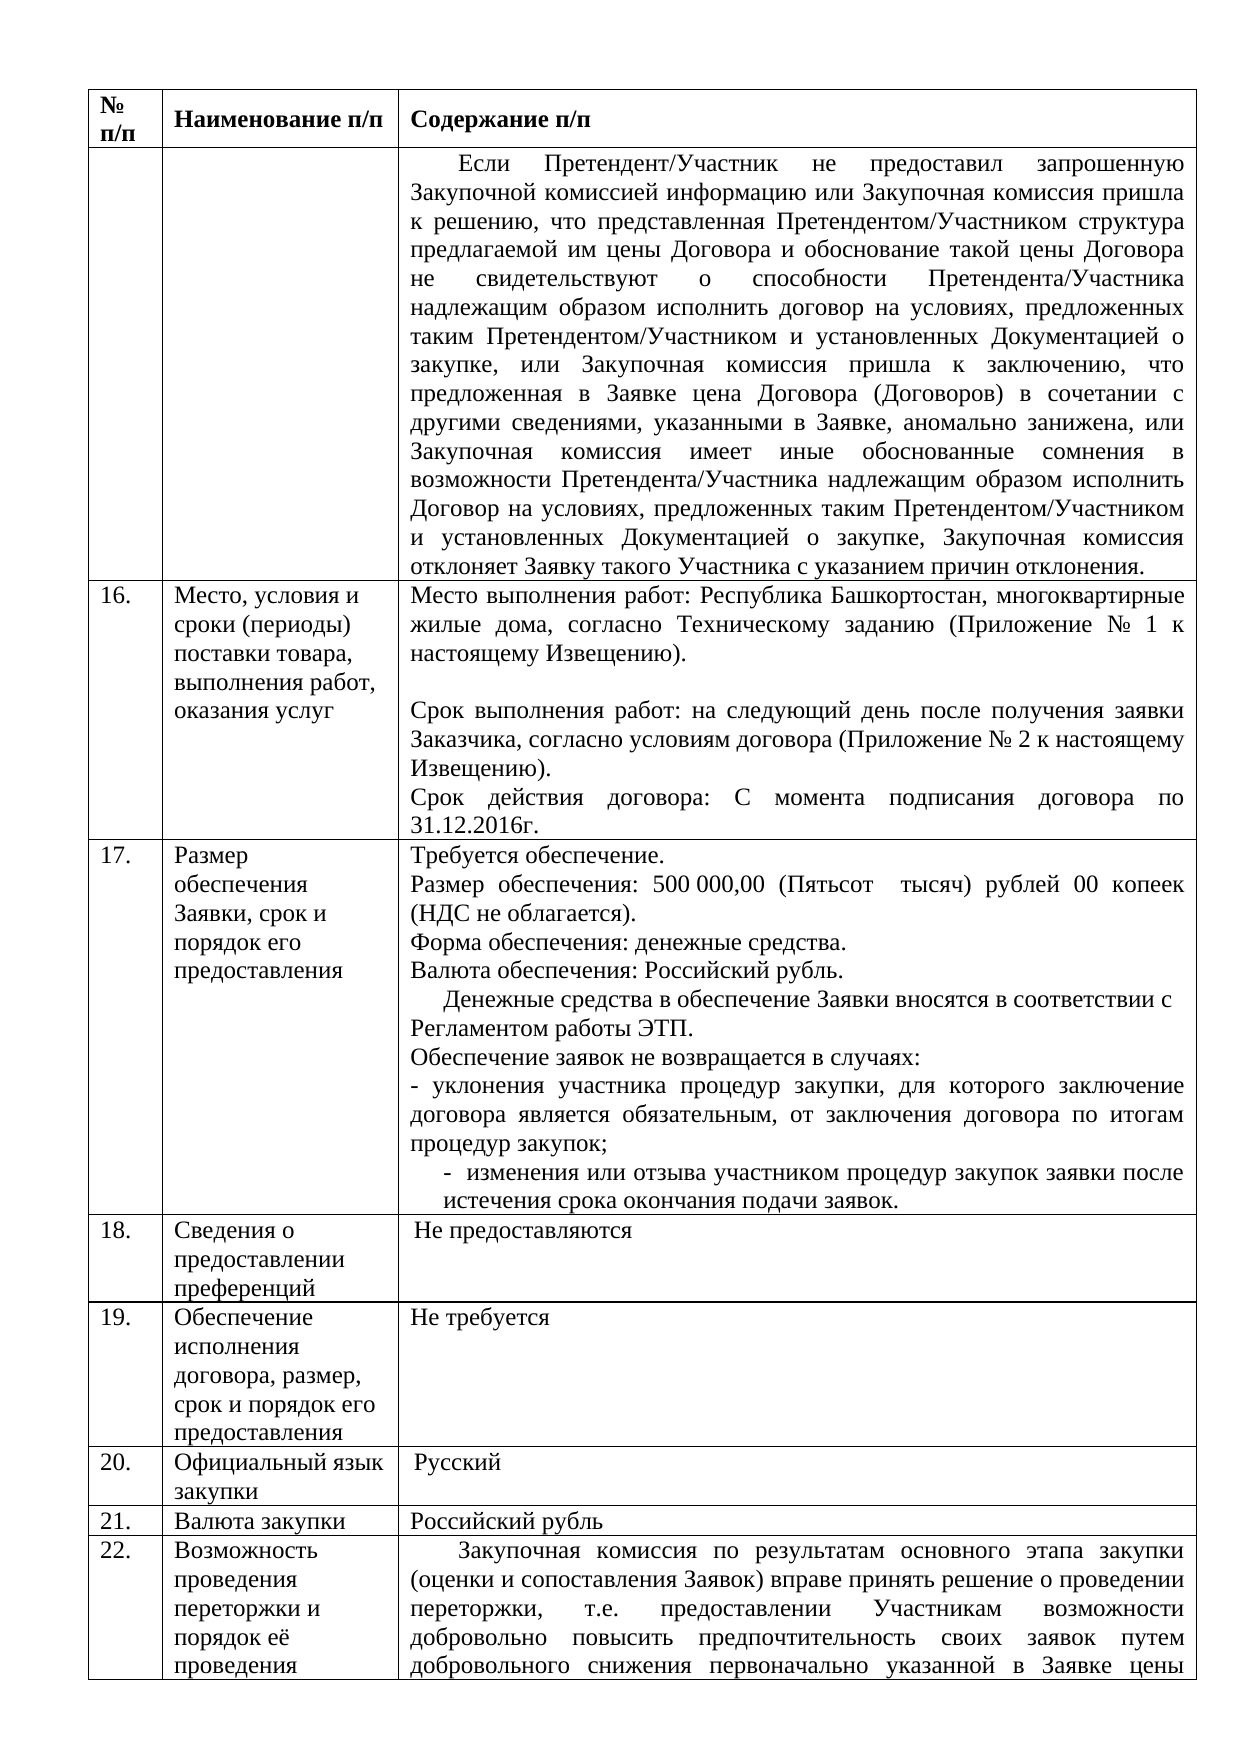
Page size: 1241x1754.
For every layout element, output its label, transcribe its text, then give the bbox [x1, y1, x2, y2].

table_header Наименование п/п [163, 90, 398, 147]
table_cell Валюта закупки [163, 1506, 398, 1534]
table_cell Не требуется [399, 1303, 1196, 1446]
table_cell [89, 840, 162, 1214]
table_cell Размер обеспечения Заявки, срок и порядок его предоставления [163, 840, 398, 1214]
table_cell [89, 1215, 162, 1301]
table_cell Требуется обеспечение. Размер обеспечения: 500 000,00 (Пятьсот тысяч) рублей 00 копеек (НДС не облагается). Форма обеспечения: денежные средства. Валюта обеспечения: Российский рубль. Денежные средства в обеспечение Заявки вносятся в соответствии с Регламентом работы ЭТП. Обеспечение заявок не возвращается в случаях: - уклонения участника процедур закупки, для которого заключение договора является обязательным, от заключения договора по итогам процедур закупок; - изменения или отзыва участником процедур закупок заявки после истечения срока окончания подачи заявок. [399, 840, 1196, 1214]
table_cell Русский [399, 1447, 1196, 1505]
table_cell [89, 1447, 162, 1505]
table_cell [163, 1536, 398, 1679]
table_cell Место, условия и сроки (периоды) поставки товара, выполнения работ, оказания услуг [163, 581, 398, 839]
table_cell [89, 148, 162, 579]
table_cell [89, 1506, 162, 1534]
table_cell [163, 148, 398, 579]
table_cell [89, 1303, 162, 1446]
table_header № п/п [89, 90, 162, 147]
table_cell Место выполнения работ: Республика Башкортостан, многоквартирные жилые дома, согласно Техническому заданию (Приложение № 1 к настоящему Извещению). Срок выполнения работ: на следующий день после получения заявки Заказчика, согласно условиям договора (Приложение № 2 к настоящему Извещению). Срок действия договора: С момента подписания договора по 31.12.2016г. [399, 581, 1196, 839]
table_cell Обеспечение исполнения договора, размер, срок и порядок его предоставления [163, 1303, 398, 1446]
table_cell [399, 148, 1196, 579]
table_header Содержание п/п [399, 90, 1196, 147]
table_cell [89, 581, 162, 839]
table_cell Сведения о предоставлении преференций [163, 1215, 398, 1301]
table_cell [399, 1536, 1196, 1679]
table_cell [89, 1536, 162, 1679]
table_cell Официальный язык закупки [163, 1447, 398, 1505]
table_cell Не предоставляются [399, 1215, 1196, 1301]
table_cell Российский рубль [399, 1506, 1196, 1534]
